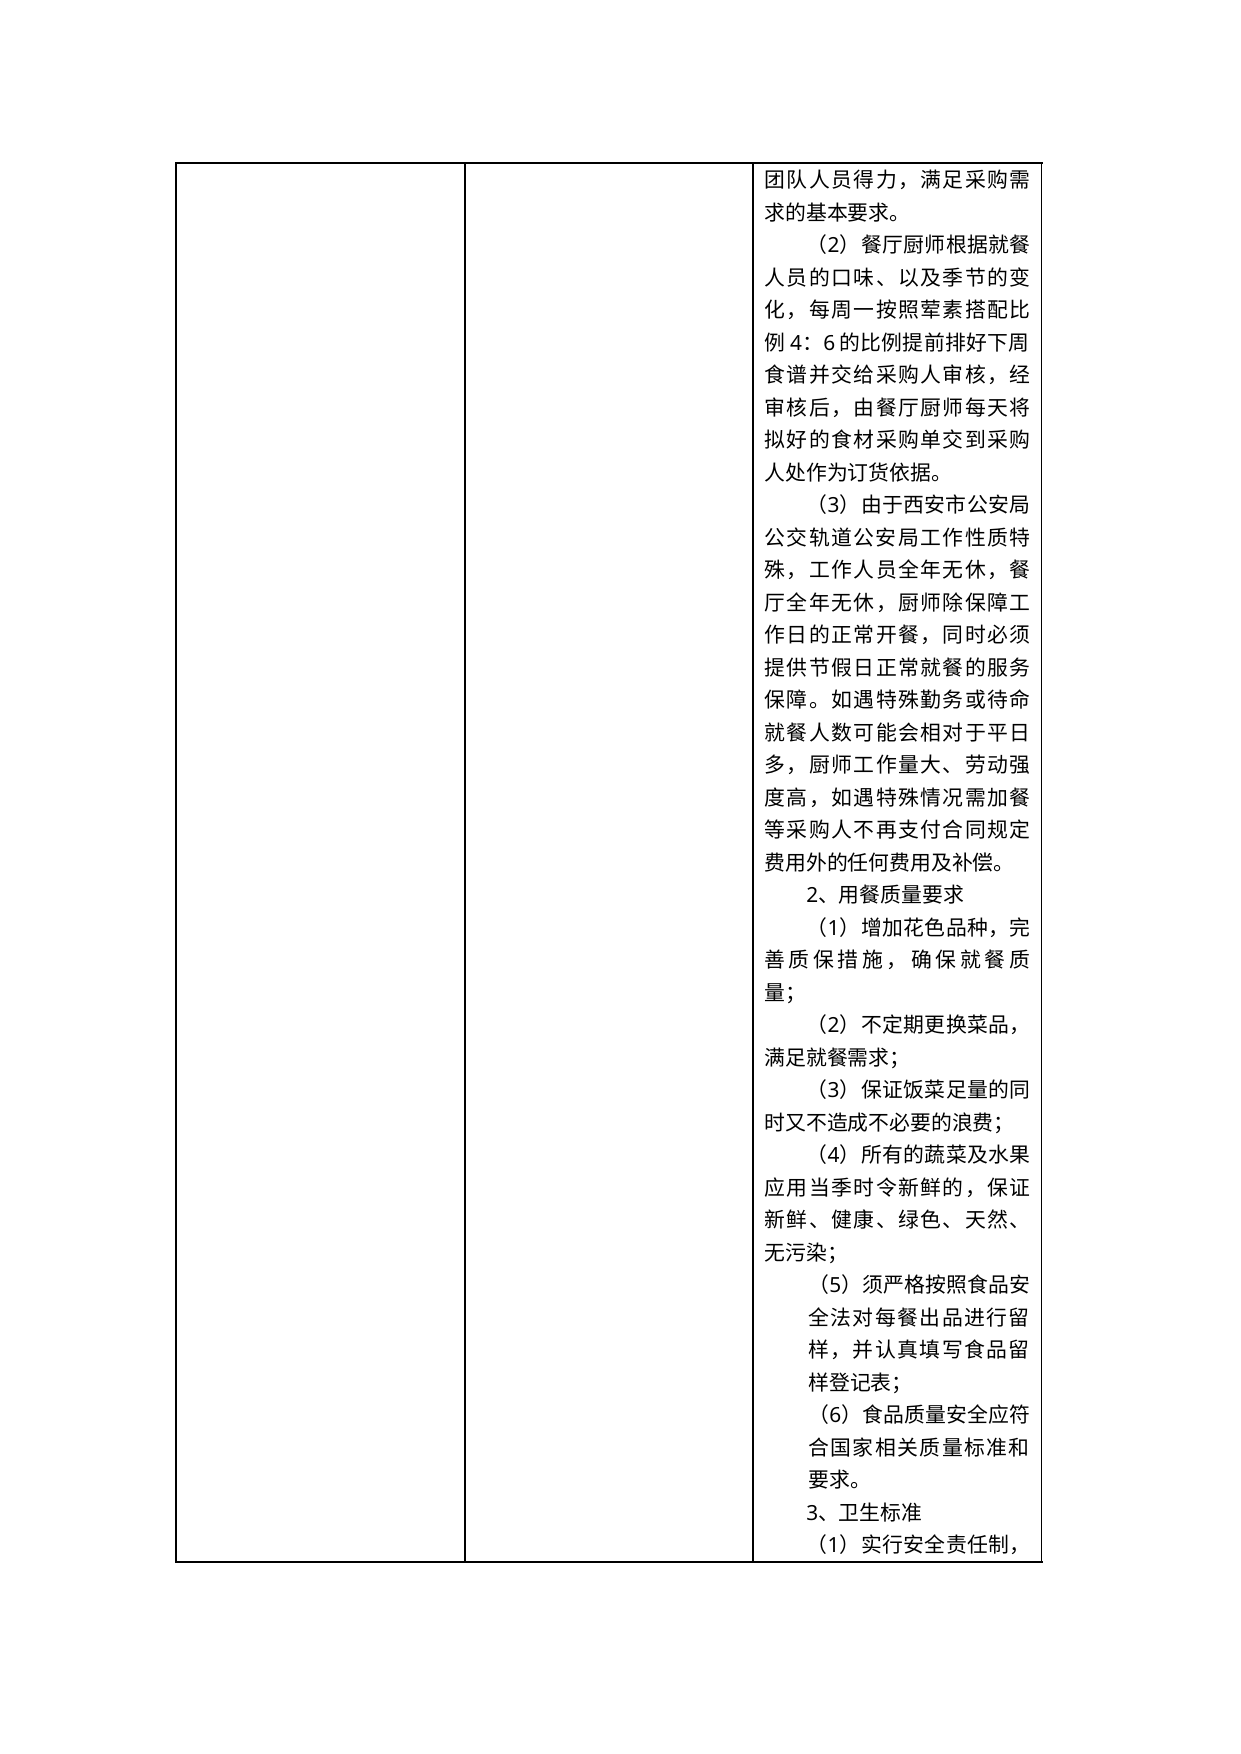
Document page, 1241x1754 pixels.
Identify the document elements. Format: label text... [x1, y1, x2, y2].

table_cell 1 [177, 164, 464, 1561]
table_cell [754, 164, 1041, 1561]
table_cell [466, 164, 752, 1561]
